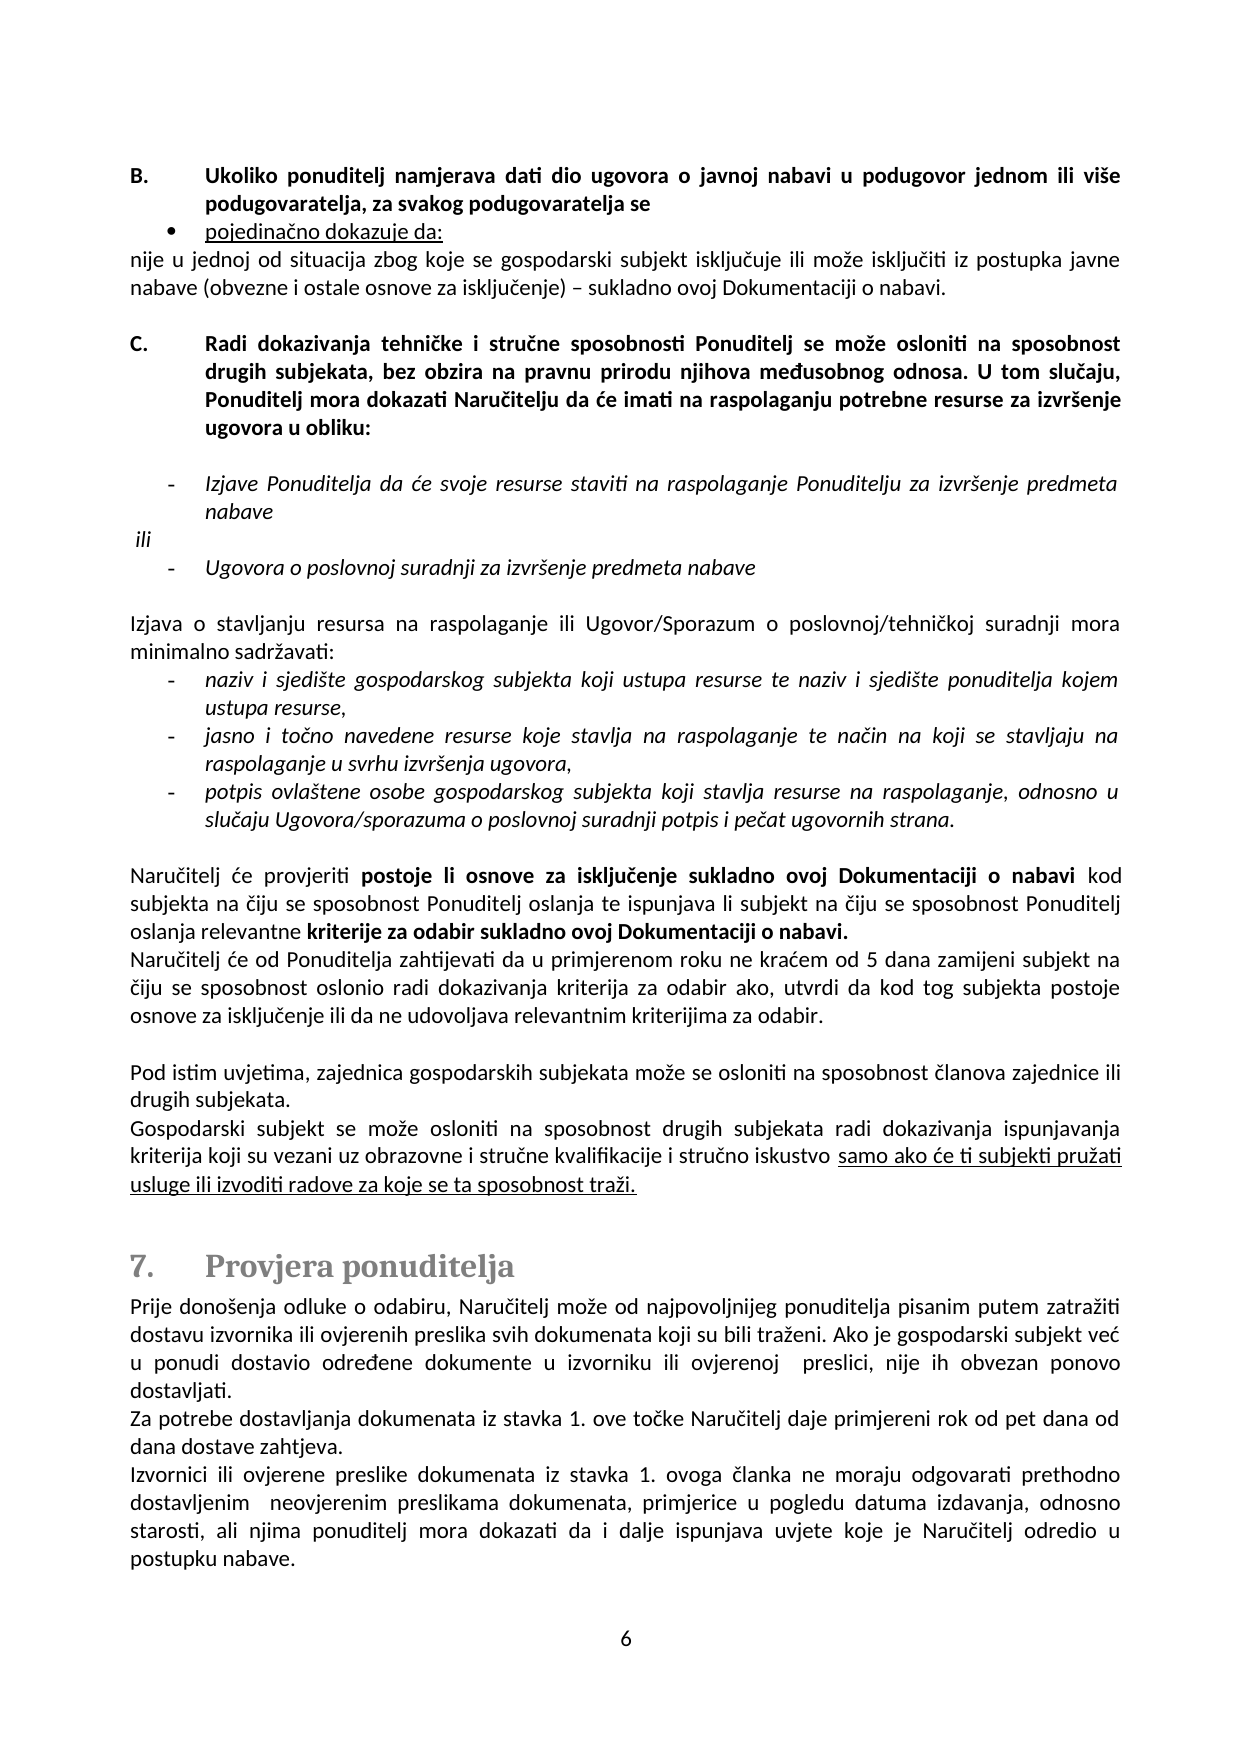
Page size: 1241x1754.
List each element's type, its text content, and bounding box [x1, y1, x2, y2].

text Pod istim uvjetima, zajednica gospodarskih subjekata može se osloniti na sposobnost članova zajednice ili drugih subjekata. [130, 1058, 1122, 1114]
text Prije donošenja odluke o odabiru, Naručitelj može od najpovoljnijeg ponuditelja pisanim putem zatražiti dostavu izvornika ili ovjerenih preslika svih dokumenata koji su bili traženi. Ako je gospodarski subjekt već u ponudi dostavio određene dokumente u izvorniku ili ovjerenoj preslici, nije ih obvezan ponovo dostavljati. [130, 1292, 1122, 1404]
list Ugovora o poslovnoj suradnji za izvršenje predmeta nabave [167, 553, 1122, 581]
list Ukoliko ponuditelj namjerava dati dio ugovora o javnoj nabavi u podugovor jednom ili više podugovaratelja, za svakog podugovaratelja se [130, 161, 1122, 217]
text nije u jednoj od situacija zbog koje se gospodarski subjekt isključuje ili može isključiti iz postupka javne nabave (obvezne i ostale osnove za isključenje) – sukladno ovoj Dokumentaciji o nabavi. [130, 245, 1122, 301]
list potpis ovlaštene osobe gospodarskog subjekta koji stavlja resurse na raspolaganje, odnosno u slučaju Ugovora/sporazuma o poslovnoj suradnji potpis i pečat ugovornih strana. [167, 777, 1122, 833]
text Naručitelj će provjeriti postoje li osnove za isključenje sukladno ovoj Dokumentaciji o nabavi kod subjekta na čiju se sposobnost Ponuditelj oslanja te ispunjava li subjekt na čiju se sposobnost Ponuditelj oslanja relevantne kriterije za odabir sukladno ovoj Dokumentaciji o nabavi. [130, 861, 1122, 946]
list jasno i točno navedene resurse koje stavlja na raspolaganje te način na koji se stavljaju na raspolaganje u svrhu izvršenja ugovora, [167, 721, 1122, 777]
list pojedinačno dokazuje da: [167, 217, 1122, 245]
text Provjera ponuditelja [130, 1248, 1122, 1286]
text Gospodarski subjekt se može osloniti na sposobnost drugih subjekata radi dokazivanja ispunjavanja kriterija koji su vezani uz obrazovne i stručne kvalifikacije i stručno iskustvo samo ako će ti subjekti pružati usluge ili izvoditi radove za koje se ta sposobnost traži. [130, 1114, 1122, 1198]
text ili [130, 525, 1122, 553]
list Izjave Ponuditelja da će svoje resurse staviti na raspolaganje Ponuditelju za izvršenje predmeta nabave [167, 469, 1122, 525]
text Naručitelj će od Ponuditelja zahtijevati da u primjerenom roku ne kraćem od 5 dana zamijeni subjekt na čiju se sposobnost oslonio radi dokazivanja kriterija za odabir ako, utvrdi da kod tog subjekta postoje osnove za isključenje ili da ne udovoljava relevantnim kriterijima za odabir. [130, 946, 1122, 1029]
list Radi dokazivanja tehničke i stručne sposobnosti Ponuditelj se može osloniti na sposobnost drugih subjekata, bez obzira na pravnu prirodu njihova međusobnog odnosa. U tom slučaju, Ponuditelj mora dokazati Naručitelju da će imati na raspolaganju potrebne resurse za izvršenje ugovora u obliku: [130, 329, 1122, 441]
text Za potrebe dostavljanja dokumenata iz stavka 1. ove točke Naručitelj daje primjereni rok od pet dana od dana dostave zahtjeva. [130, 1404, 1122, 1460]
text Izjava o stavljanju resursa na raspolaganje ili Ugovor/Sporazum o poslovnoj/tehničkoj suradnji mora minimalno sadržavati: [130, 609, 1122, 665]
text Izvornici ili ovjerene preslike dokumenata iz stavka 1. ovoga članka ne moraju odgovarati prethodno dostavljenim neovjerenim preslikama dokumenata, primjerice u pogledu datuma izdavanja, odnosno starosti, ali njima ponuditelj mora dokazati da i dalje ispunjava uvjete koje je Naručitelj odredio u postupku nabave. [130, 1460, 1122, 1572]
list naziv i sjedište gospodarskog subjekta koji ustupa resurse te naziv i sjedište ponuditelja kojem ustupa resurse, [167, 665, 1122, 721]
